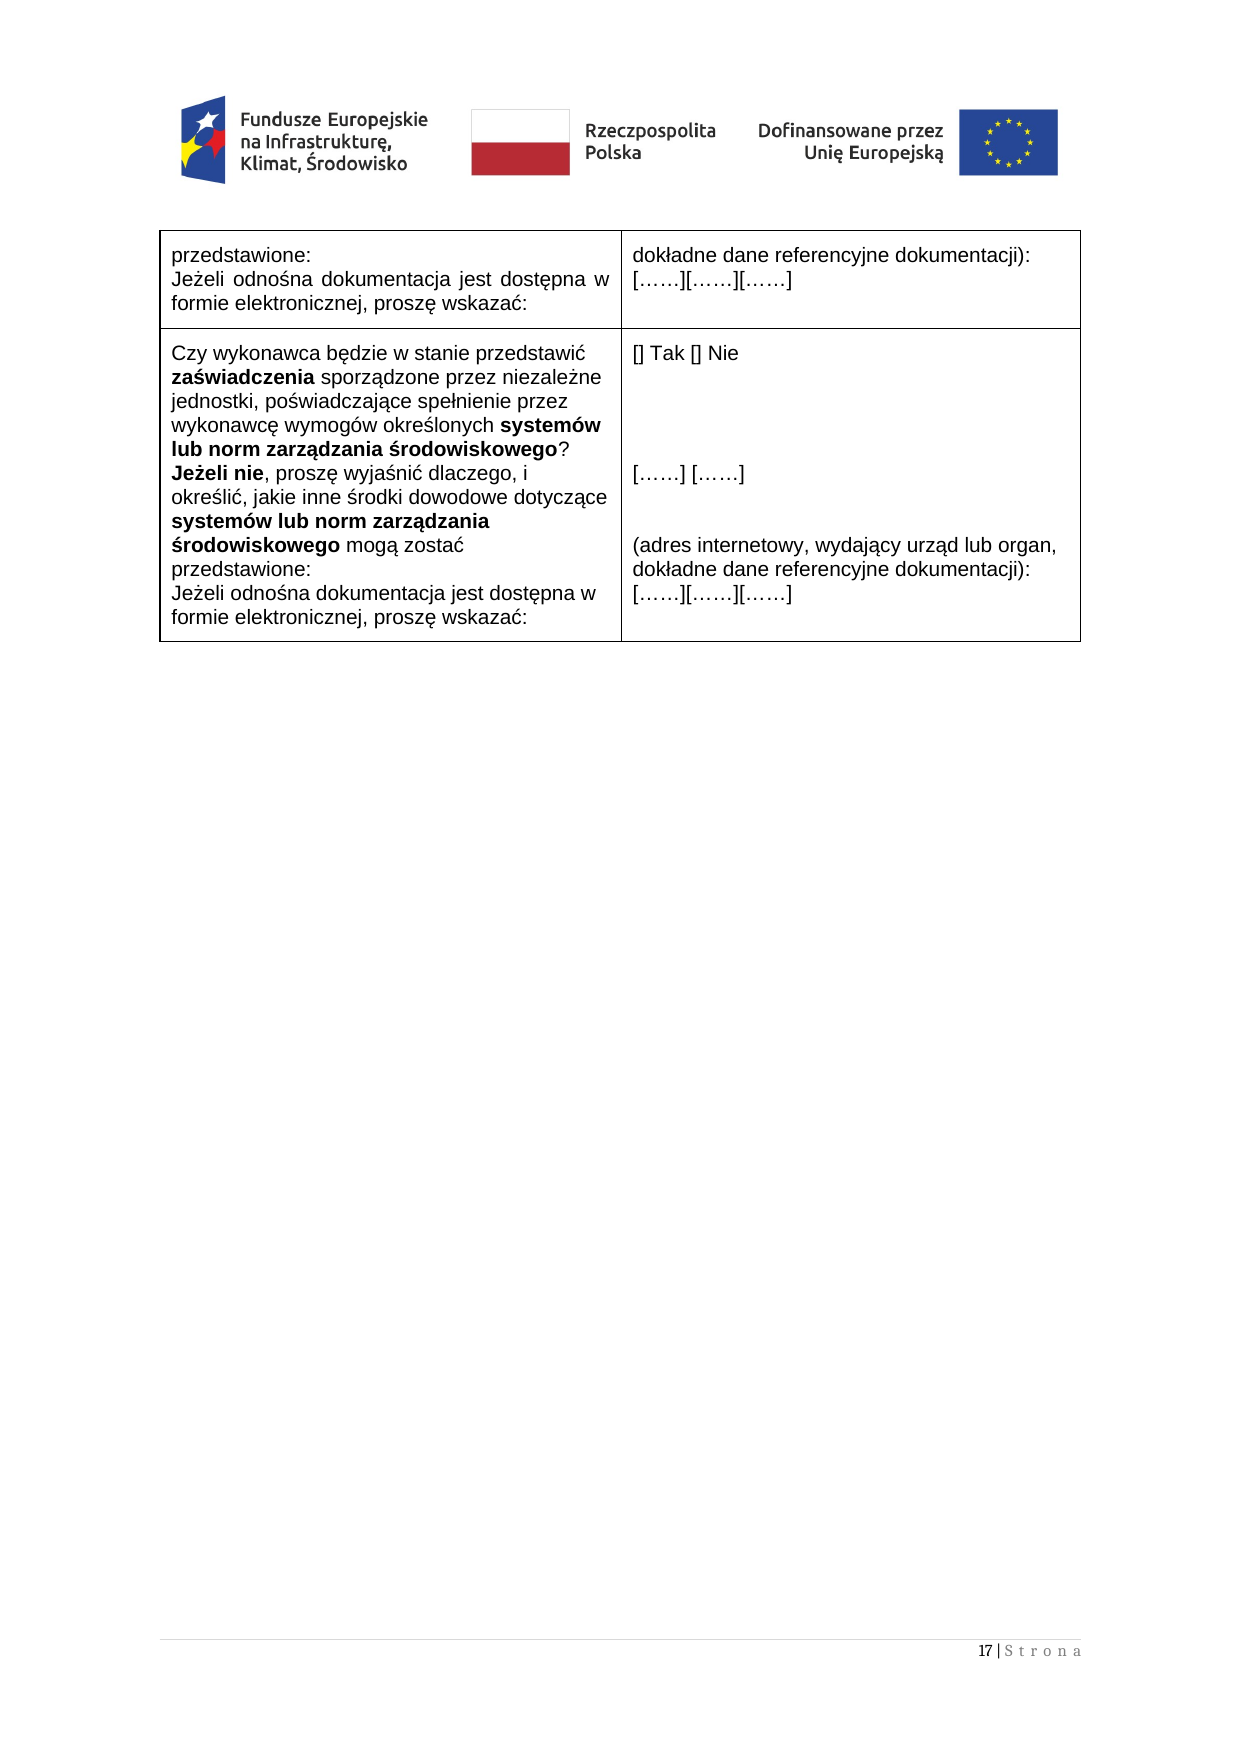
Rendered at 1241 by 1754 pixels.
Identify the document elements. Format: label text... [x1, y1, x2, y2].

table_cell Czy wykonawca będzie w stanie przedstawić zaświadczenia sporządzone przez niezależne jednostki, poświadczające spełnienie przez wykonawcę wymogów określonych systemów lub norm zarządzania środowiskowego? Jeżeli nie, proszę wyjaśnić dlaczego, i określić, jakie inne środki dowodowe dotyczące systemów lub norm zarządzania środowiskowego mogą zostać przedstawione: Jeżeli odnośna dokumentacja jest dostępna w formie elektronicznej, proszę wskazać: [161, 329, 621, 641]
table_cell [] Tak [] Nie [……] [……] (adres internetowy, wydający urząd lub organ, dokładne dane referencyjne dokumentacji): [……][……][……] [622, 231, 1080, 328]
picture [159, 73, 1081, 206]
table_cell [] Tak [] Nie [……] [……] (adres internetowy, wydający urząd lub organ, dokładne dane referencyjne dokumentacji): [……][……][……] [622, 329, 1080, 641]
